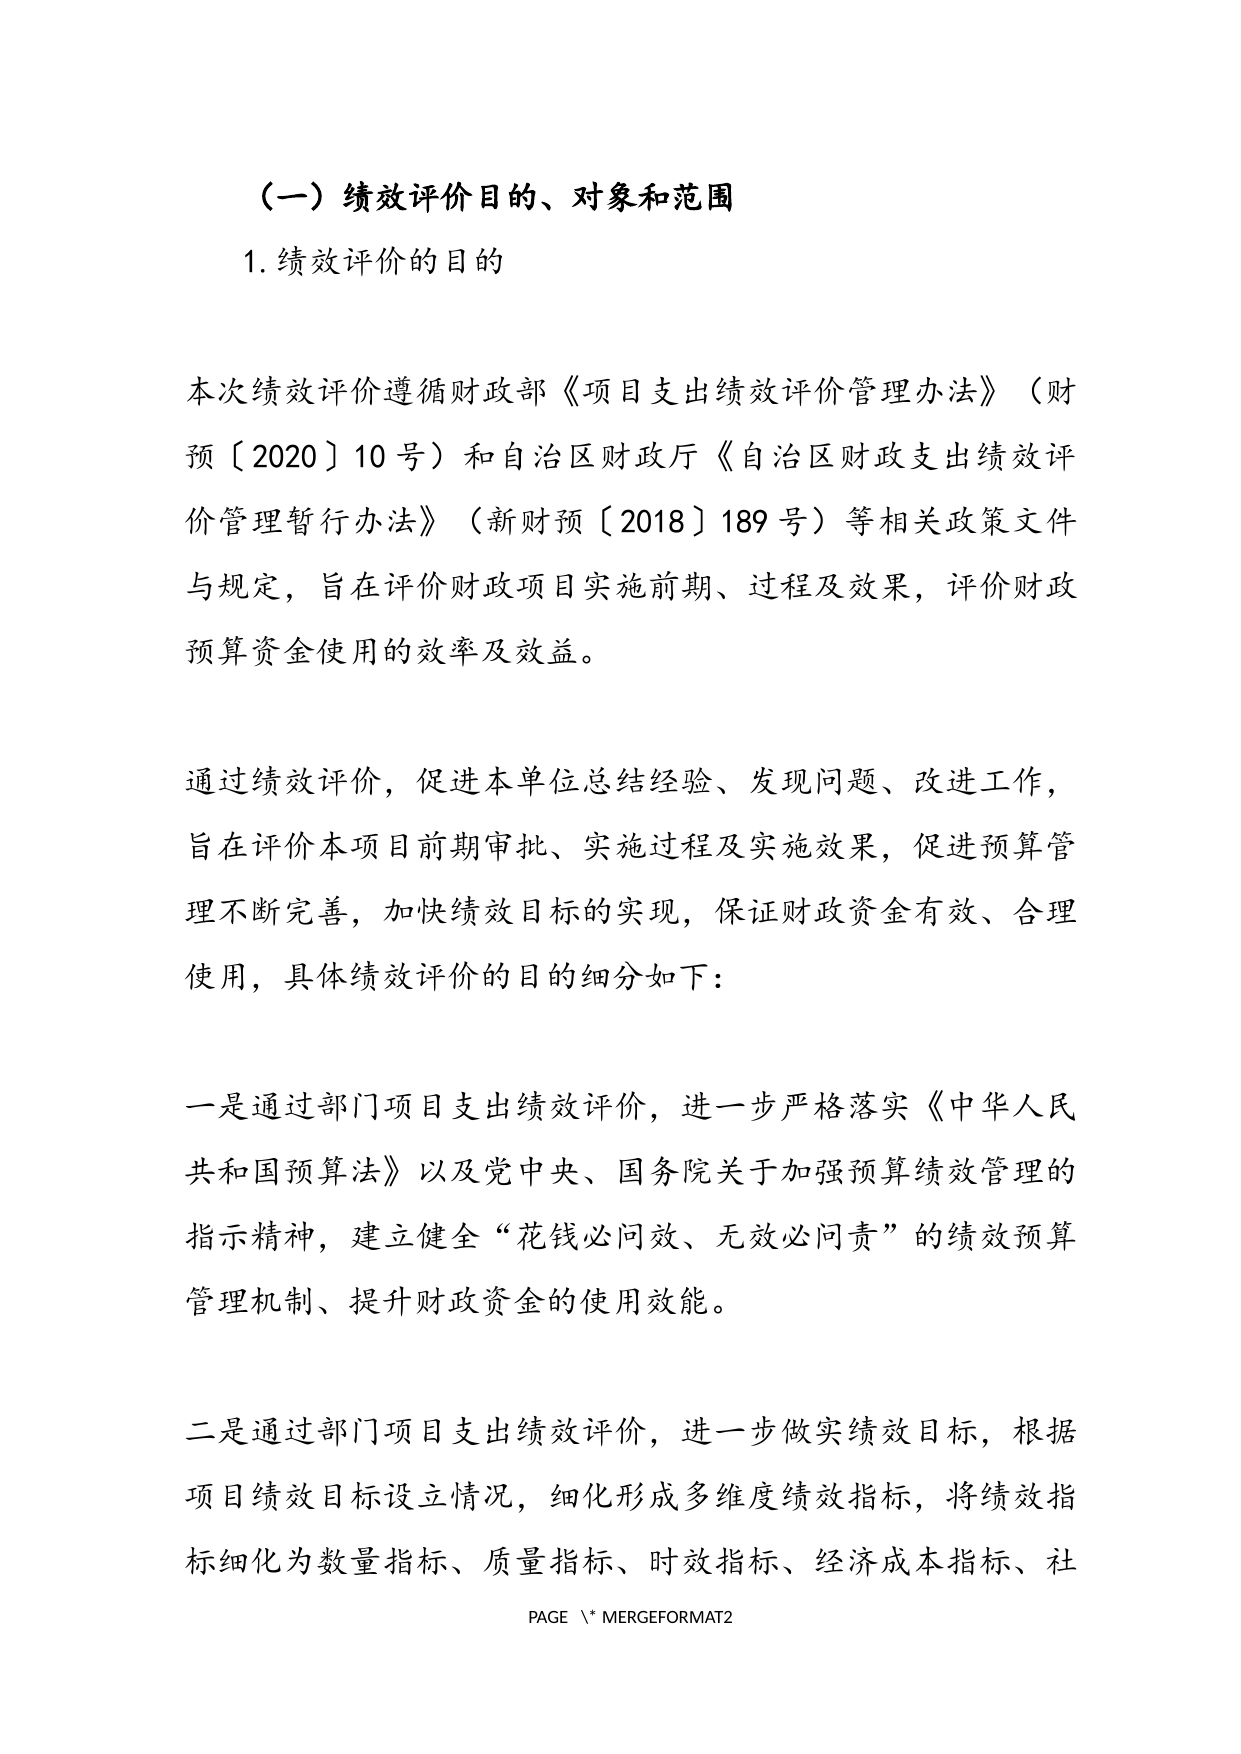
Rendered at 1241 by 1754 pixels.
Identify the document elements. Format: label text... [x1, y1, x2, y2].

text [183, 227, 1078, 1592]
text （一）绩效评价目的、对象和范围 [183, 162, 1078, 227]
